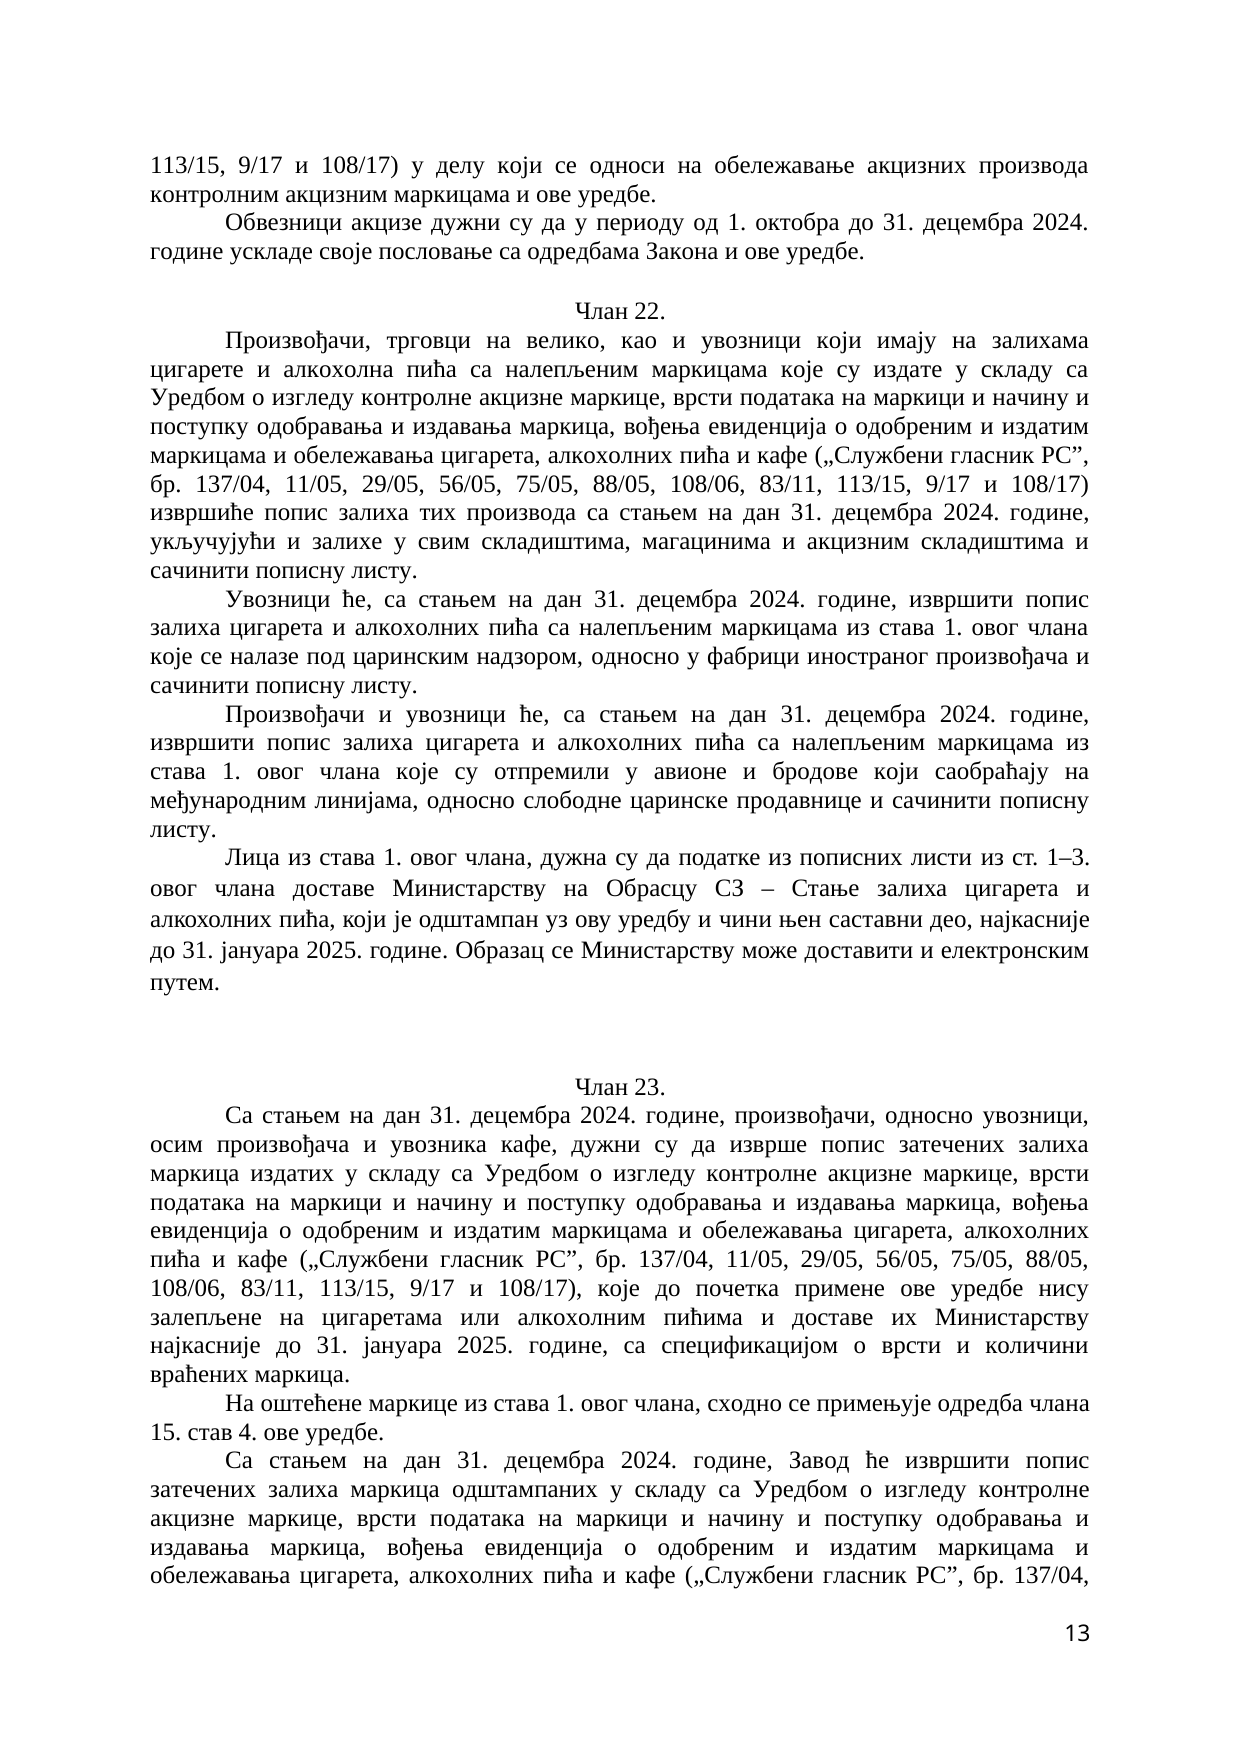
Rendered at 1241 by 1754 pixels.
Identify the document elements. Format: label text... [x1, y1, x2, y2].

text Произвођачи и увозници ће, са стањем на дан 31. децембра 2024. године, извршити попис залиха цигарета и алкохолних пића са налепљеним маркицама из става 1. овог члана које су отпремили у авионе и бродове који саобраћају на међународним линијама, односно слободне царинске продавнице и сачинити пописну листу. [150, 699, 1090, 842]
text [150, 150, 1090, 207]
text На оштећене маркице из става 1. овог члана, сходно се примењује одредба члана 15. став 4. ове уредбе. [150, 1388, 1090, 1446]
text Произвођачи, трговци на велико, као и увозници који имају на залихама цигарете и алкохолна пића са налепљеним маркицама које су издате у складу са Уредбом о изгледу контролне акцизне маркице, врсти података на маркици и начину и поступку одобравања и издавања маркица, вођења евиденција о одобреним и издатим маркицама и обележавања цигарета, алкохолних пића и кафе („Службени гласник РС”, бр. 137/04, 11/05, 29/05, 56/05, 75/05, 88/05, 108/06, 83/11, 113/15, 9/17 и 108/17) извршиће попис залиха тих производа са стањем на дан 31. децембра 2024. године, укључујући и залихе у свим складиштима, магацинима и акцизним складиштима и сачинити пописну листу. [150, 325, 1090, 584]
text Лица из става 1. овог члана, дужна су да податке из пописних листи из ст. 1–3. овог члана доставе Mинистарству на Обрасцу СЗ – Стање залиха цигарета и алкохолних пића, који је одштампан уз ову уредбу и чини њен саставни део, најкасније до 31. јануара 2025. године. Образац се Mинистарству може доставити и електронским путем. [150, 842, 1090, 995]
text Члан 23. [150, 1072, 1090, 1101]
text Члан 22. [150, 296, 1090, 325]
text Са стањем на дан 31. децембра 2024. године, произвођачи, односно увозници, осим произвођача и увозника кафе, дужни су да изврше попис затечених залиха маркица издатих у складу са Уредбом о изгледу контролне акцизне маркице, врсти података на маркици и начину и поступку одобравања и издавања маркица, вођења евиденција о одобреним и издатим маркицама и обележавања цигарета, алкохолних пића и кафе („Службени гласник РС”, бр. 137/04, 11/05, 29/05, 56/05, 75/05, 88/05, 108/06, 83/11, 113/15, 9/17 и 108/17), које до почетка примене ове уредбе нису залепљене на цигаретама или алкохолним пићима и доставе их Mинистарству најкасније до 31. јануара 2025. године, са спецификацијом о врсти и количини враћених маркица. [150, 1101, 1090, 1388]
text Обвезници акцизе дужни су да у периоду од 1. октобра до 31. децембра 2024. године ускладе своје пословање са одредбама Закона и ове уредбе. [150, 207, 1090, 265]
text Увозници ће, са стањем на дан 31. децембра 2024. године, извршити попис залиха цигарета и алкохолних пића са налепљеним маркицама из става 1. овог члана које се налазе под царинским надзором, односно у фабрици иностраног произвођача и сачинити пописну листу. [150, 584, 1090, 699]
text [150, 1446, 1090, 1589]
